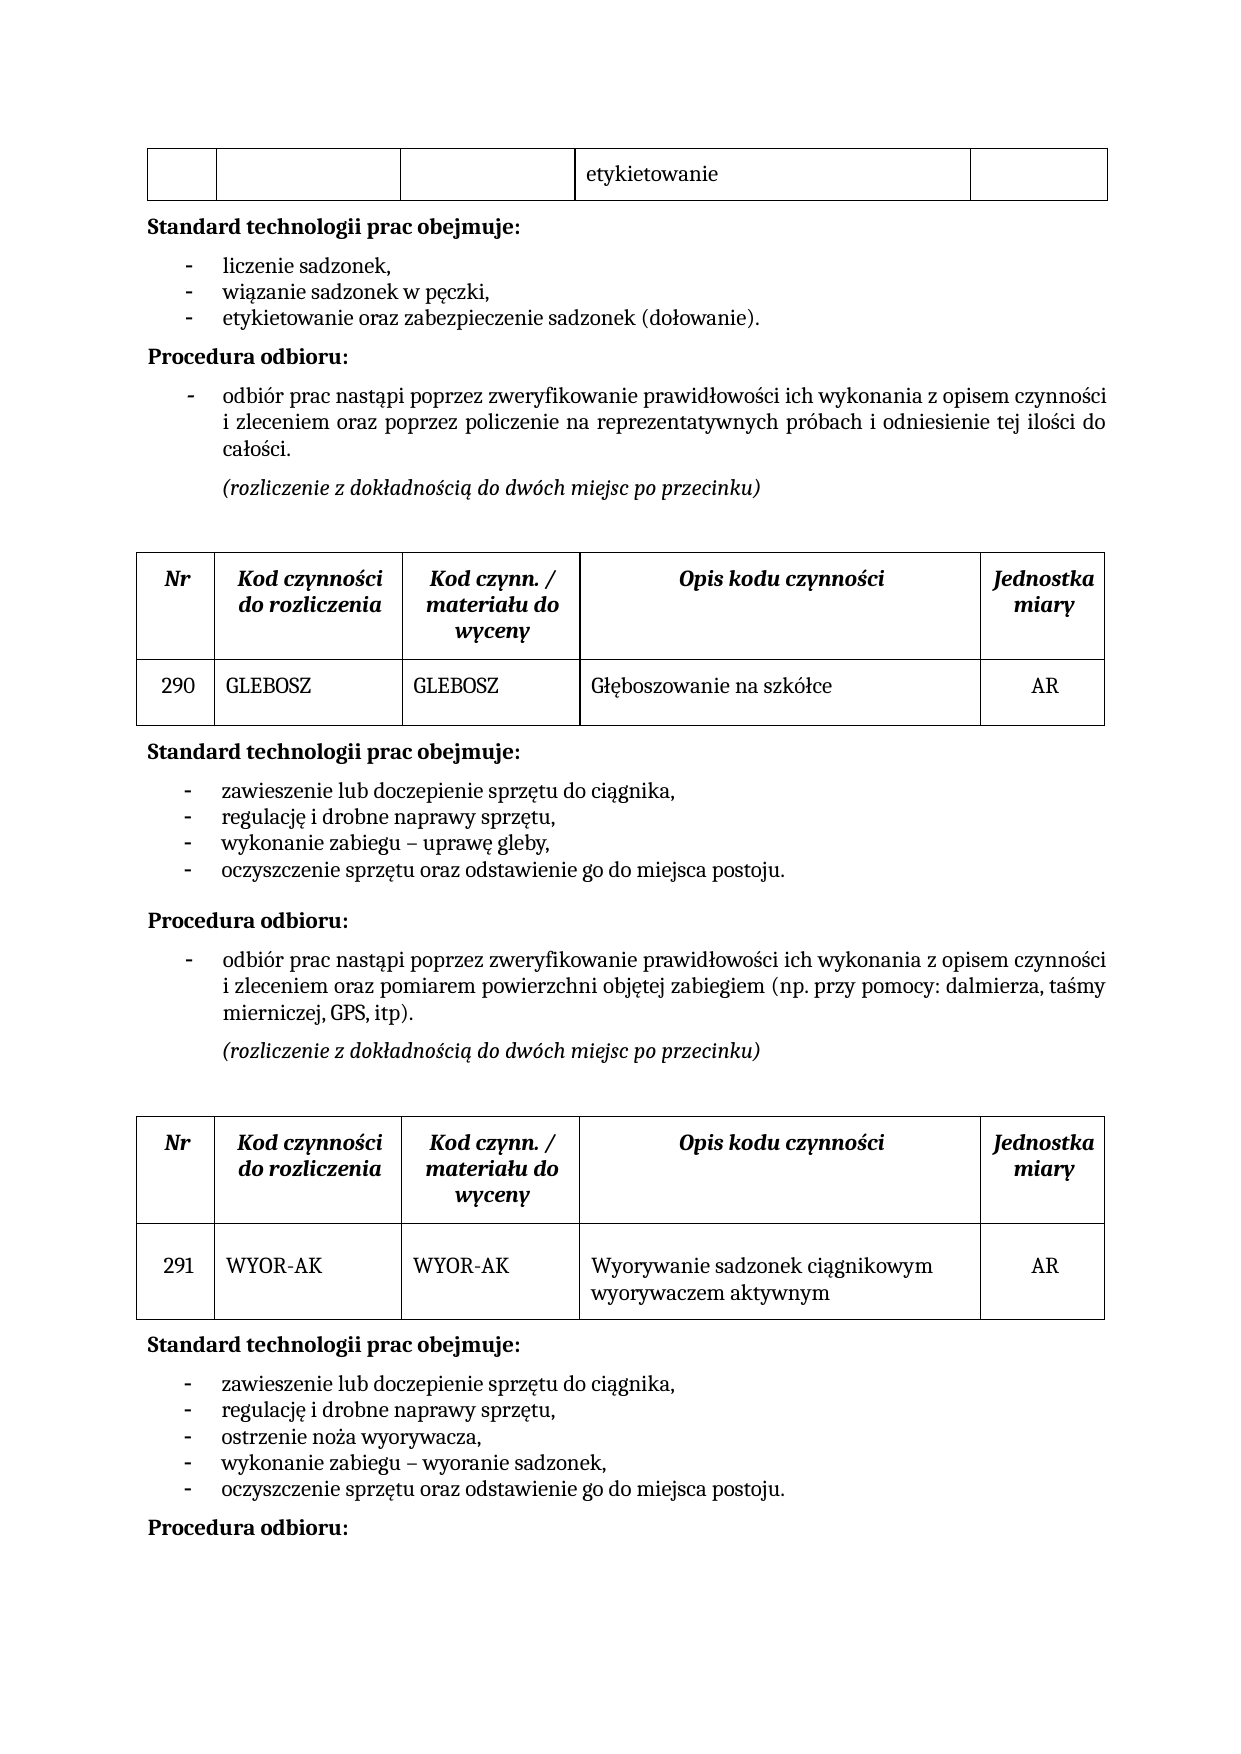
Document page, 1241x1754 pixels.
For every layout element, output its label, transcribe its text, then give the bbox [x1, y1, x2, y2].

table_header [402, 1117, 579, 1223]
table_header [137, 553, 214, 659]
list oczyszczenie sprzętu oraz odstawienie go do miejsca postoju. [184, 857, 1107, 883]
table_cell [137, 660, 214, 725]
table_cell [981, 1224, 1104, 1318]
list zawieszenie lub doczepienie sprzętu do ciągnika, [184, 1371, 1107, 1397]
list zawieszenie lub doczepienie sprzętu do ciągnika, [184, 777, 1107, 804]
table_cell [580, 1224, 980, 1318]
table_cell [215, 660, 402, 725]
list wiązanie sadzonek w pęczki, [185, 279, 1107, 305]
text Standard technologii prac obejmuje: [148, 213, 1107, 240]
list oczyszczenie sprzętu oraz odstawienie go do miejsca postoju. [184, 1476, 1107, 1503]
list wykonanie zabiegu – wyoranie sadzonek, [184, 1450, 1107, 1476]
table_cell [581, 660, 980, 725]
text (rozliczenie z dokładnością do dwóch miejsc po przecinku) [148, 474, 1107, 501]
list regulację i drobne naprawy sprzętu, [184, 1397, 1107, 1423]
text Standard technologii prac obejmuje: [148, 1332, 1107, 1358]
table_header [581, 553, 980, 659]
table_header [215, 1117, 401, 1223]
text (rozliczenie z dokładnością do dwóch miejsc po przecinku) [148, 1038, 1107, 1065]
list odbiór prac nastąpi poprzez zweryfikowanie prawidłowości ich wykonania z opisem czynności i zleceniem oraz pomiarem powierzchni objętej zabiegiem (np. przy pomocy: dalmierza, taśmy mierniczej, GPS, itp). [185, 947, 1107, 1026]
list wykonanie zabiegu – uprawę gleby, [184, 830, 1107, 857]
text Standard technologii prac obejmuje: [148, 739, 1107, 765]
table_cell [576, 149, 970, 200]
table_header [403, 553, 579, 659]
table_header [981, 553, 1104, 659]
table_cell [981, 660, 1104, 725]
list ostrzenie noża wyorywacza, [184, 1423, 1107, 1450]
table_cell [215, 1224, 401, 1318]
text Procedura odbioru: [148, 908, 1107, 934]
list etykietowanie oraz zabezpieczenie sadzonek (dołowanie). [185, 305, 1107, 331]
list regulację i drobne naprawy sprzętu, [184, 804, 1107, 830]
text Procedura odbioru: [148, 1515, 1107, 1541]
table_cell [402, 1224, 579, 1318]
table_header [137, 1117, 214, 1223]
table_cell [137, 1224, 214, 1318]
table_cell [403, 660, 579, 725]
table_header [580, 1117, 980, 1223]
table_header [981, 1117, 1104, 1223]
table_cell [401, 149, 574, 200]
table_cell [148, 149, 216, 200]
list liczenie sadzonek, [185, 252, 1107, 279]
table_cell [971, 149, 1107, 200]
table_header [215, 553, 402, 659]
text Procedura odbioru: [148, 344, 1107, 370]
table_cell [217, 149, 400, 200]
